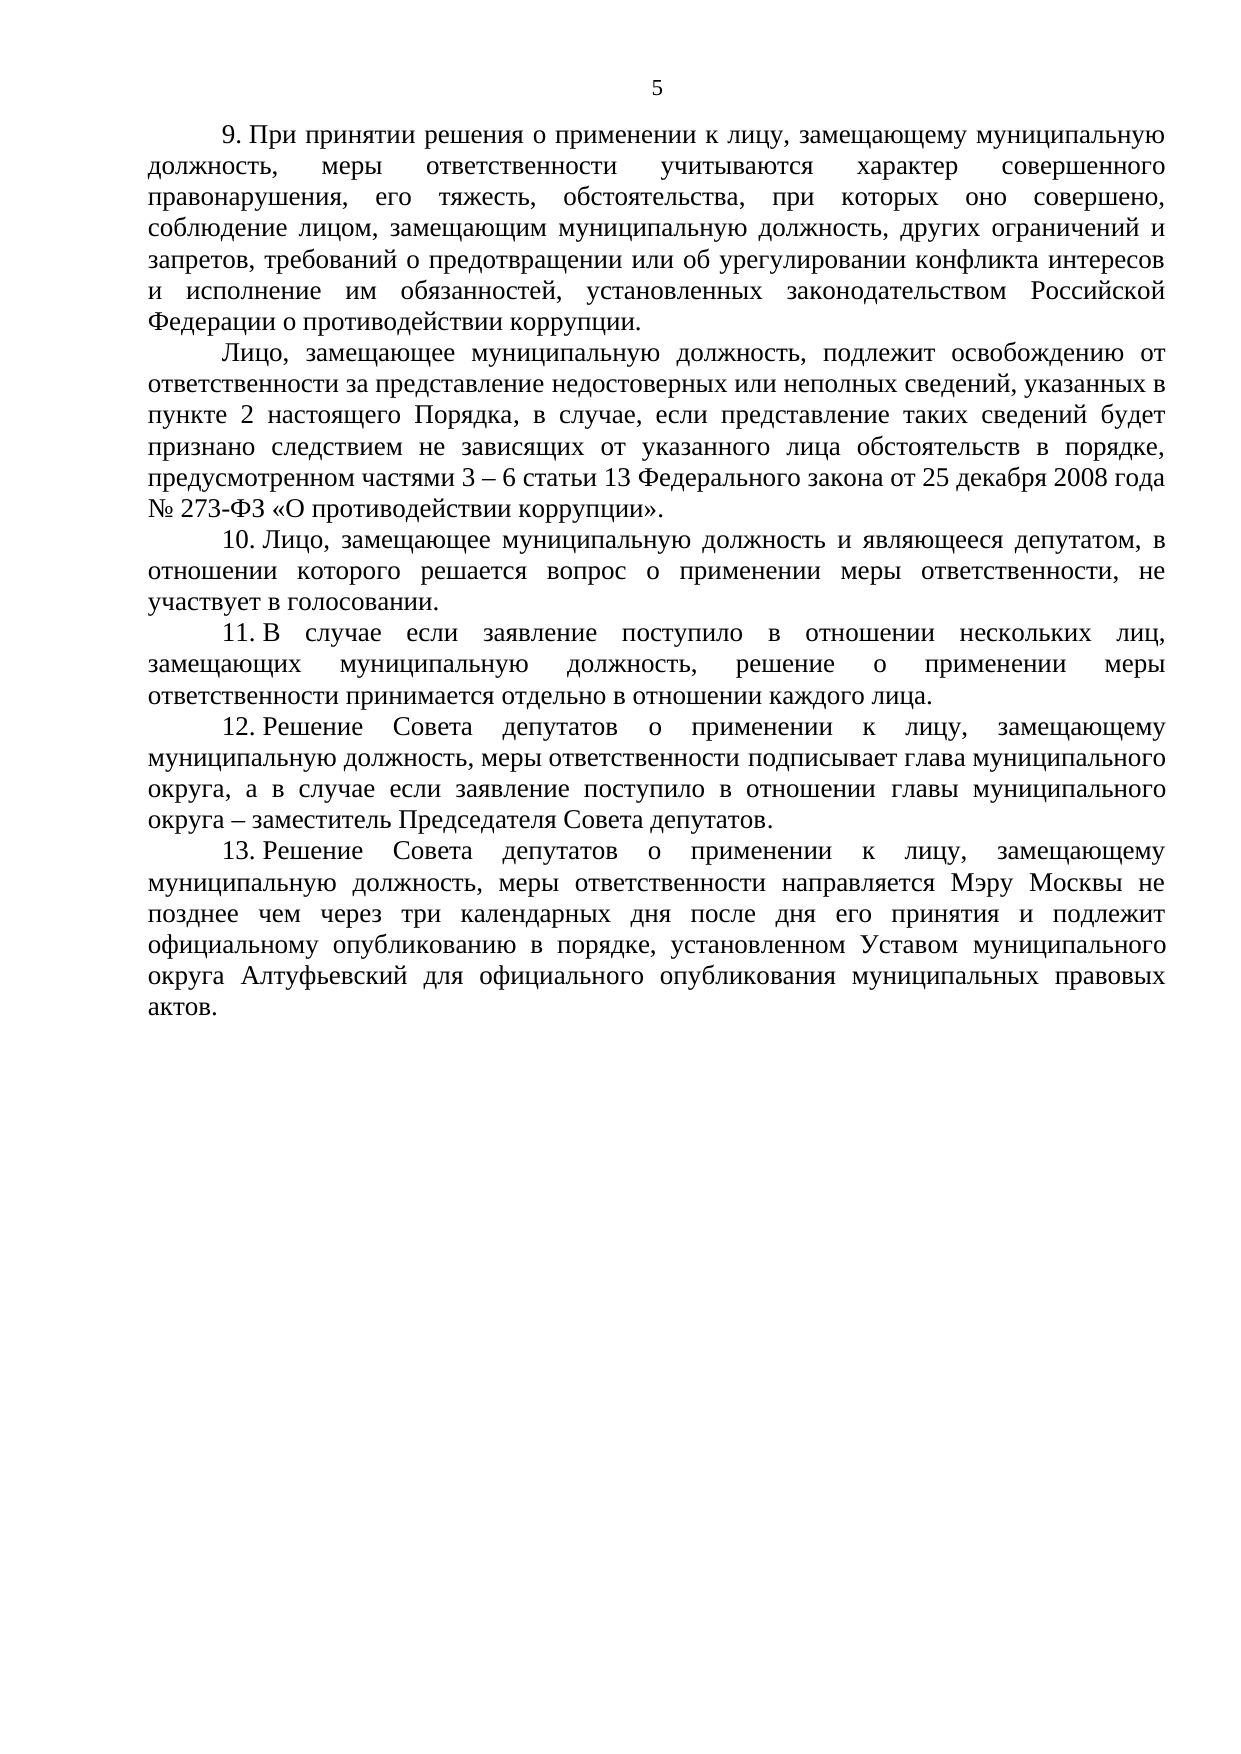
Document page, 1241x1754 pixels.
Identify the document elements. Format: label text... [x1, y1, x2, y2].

text 12. Решение Совета депутатов о применении к лицу, замещающему муниципальную должность, меры ответственности подписывает глава муниципального округа, а в случае если заявление поступило в отношении главы муниципального округа – заместитель Председателя Совета депутатов. [148, 710, 1167, 834]
text 13. Решение Совета депутатов о применении к лицу, замещающему муниципальную должность, меры ответственности направляется Мэру Москвы не позднее чем через три календарных дня после дня его принятия и подлежит официальному опубликованию в порядке, установленном Уставом муниципального округа Алтуфьевский для официального опубликования муниципальных правовых актов. [148, 834, 1167, 1021]
text 9. При принятии решения о применении к лицу, замещающему муниципальную должность, меры ответственности учитываются характер совершенного правонарушения, его тяжесть, обстоятельства, при которых оно совершено, соблюдение лицом, замещающим муниципальную должность, других ограничений и запретов, требований о предотвращении или об урегулировании конфликта интересов и исполнение им обязанностей, установленных законодательством Российской Федерации о противодействии коррупции. [148, 118, 1167, 336]
text 10. Лицо, замещающее муниципальную должность и являющееся депутатом, в отношении которого решается вопрос о применении меры ответственности, не участвует в голосовании. [148, 523, 1167, 616]
text 11. В случае если заявление поступило в отношении нескольких лиц, замещающих муниципальную должность, решение о применении меры ответственности принимается отдельно в отношении каждого лица. [148, 616, 1167, 710]
text Лицо, замещающее муниципальную должность, подлежит освобождению от ответственности за представление недостоверных или неполных сведений, указанных в пункте 2 настоящего Порядка, в случае, если представление таких сведений будет признано следствием не зависящих от указанного лица обстоятельств в порядке, предусмотренном частями 3 – 6 статьи 13 Федерального закона от 25 декабря 2008 года № 273-ФЗ «О противодействии коррупции». [148, 336, 1167, 523]
